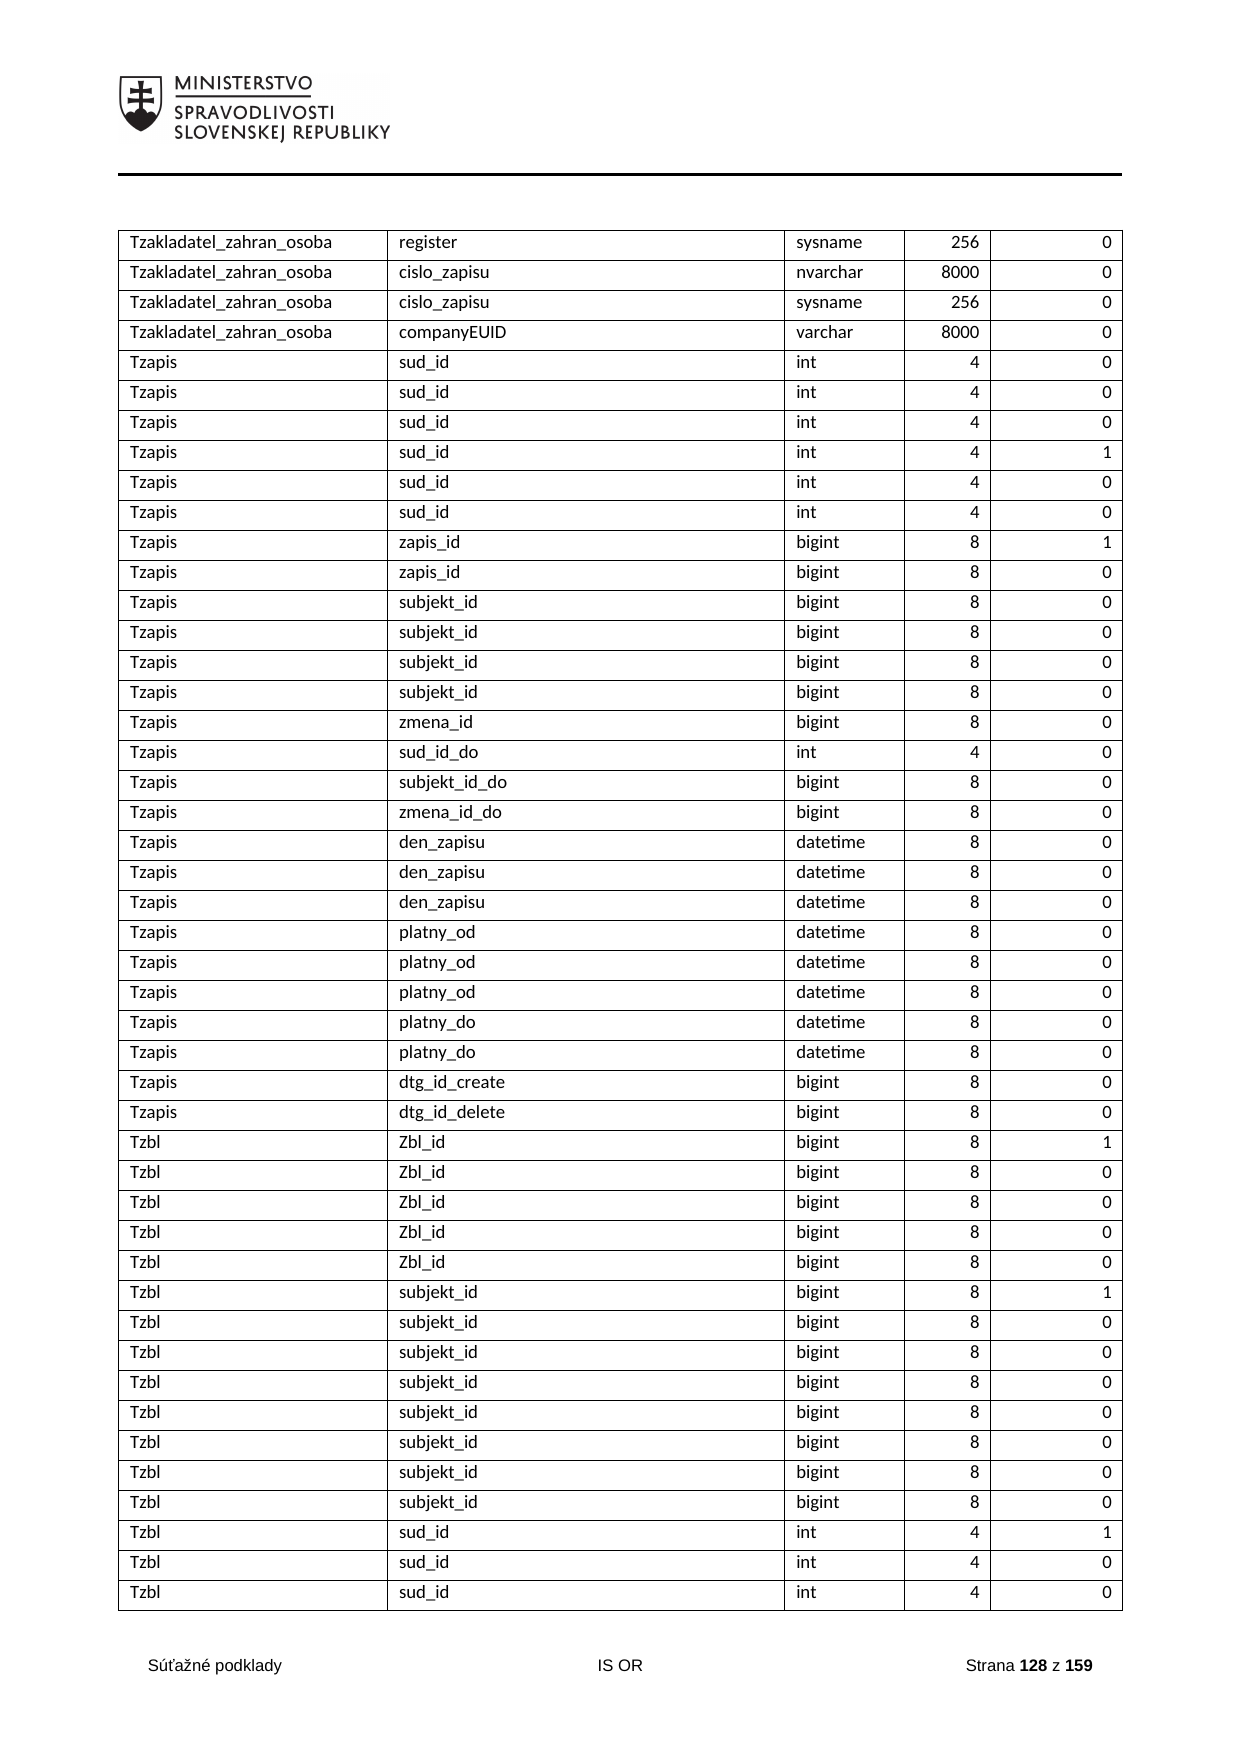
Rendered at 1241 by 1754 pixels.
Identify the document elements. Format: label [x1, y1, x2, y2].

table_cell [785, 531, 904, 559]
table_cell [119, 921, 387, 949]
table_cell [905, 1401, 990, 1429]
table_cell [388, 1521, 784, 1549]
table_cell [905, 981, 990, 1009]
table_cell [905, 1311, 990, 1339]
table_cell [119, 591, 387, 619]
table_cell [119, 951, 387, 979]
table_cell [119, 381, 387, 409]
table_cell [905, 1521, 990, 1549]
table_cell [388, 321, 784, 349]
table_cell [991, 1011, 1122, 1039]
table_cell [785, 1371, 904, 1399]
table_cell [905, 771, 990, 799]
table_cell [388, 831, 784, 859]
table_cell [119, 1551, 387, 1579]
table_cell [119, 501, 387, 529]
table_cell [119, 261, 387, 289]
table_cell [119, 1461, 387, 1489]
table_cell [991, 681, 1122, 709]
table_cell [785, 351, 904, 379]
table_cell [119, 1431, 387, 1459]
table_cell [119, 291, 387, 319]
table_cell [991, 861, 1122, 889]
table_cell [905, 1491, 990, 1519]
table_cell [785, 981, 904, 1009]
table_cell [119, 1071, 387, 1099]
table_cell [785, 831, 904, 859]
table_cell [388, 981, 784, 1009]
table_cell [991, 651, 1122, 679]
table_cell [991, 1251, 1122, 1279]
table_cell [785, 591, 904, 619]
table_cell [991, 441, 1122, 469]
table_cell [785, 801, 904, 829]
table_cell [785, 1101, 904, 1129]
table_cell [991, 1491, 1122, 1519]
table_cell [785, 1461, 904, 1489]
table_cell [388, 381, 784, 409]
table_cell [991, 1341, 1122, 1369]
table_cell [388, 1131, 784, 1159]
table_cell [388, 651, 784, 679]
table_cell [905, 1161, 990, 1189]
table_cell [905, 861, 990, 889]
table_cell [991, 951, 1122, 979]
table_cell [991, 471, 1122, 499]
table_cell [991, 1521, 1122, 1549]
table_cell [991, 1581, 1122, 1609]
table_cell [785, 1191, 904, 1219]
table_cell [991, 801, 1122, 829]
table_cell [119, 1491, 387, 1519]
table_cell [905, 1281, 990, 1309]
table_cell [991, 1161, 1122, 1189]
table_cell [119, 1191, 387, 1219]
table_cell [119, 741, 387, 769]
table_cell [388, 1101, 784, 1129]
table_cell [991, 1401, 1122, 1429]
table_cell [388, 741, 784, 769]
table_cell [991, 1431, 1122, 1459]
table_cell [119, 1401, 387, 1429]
picture [118, 73, 390, 144]
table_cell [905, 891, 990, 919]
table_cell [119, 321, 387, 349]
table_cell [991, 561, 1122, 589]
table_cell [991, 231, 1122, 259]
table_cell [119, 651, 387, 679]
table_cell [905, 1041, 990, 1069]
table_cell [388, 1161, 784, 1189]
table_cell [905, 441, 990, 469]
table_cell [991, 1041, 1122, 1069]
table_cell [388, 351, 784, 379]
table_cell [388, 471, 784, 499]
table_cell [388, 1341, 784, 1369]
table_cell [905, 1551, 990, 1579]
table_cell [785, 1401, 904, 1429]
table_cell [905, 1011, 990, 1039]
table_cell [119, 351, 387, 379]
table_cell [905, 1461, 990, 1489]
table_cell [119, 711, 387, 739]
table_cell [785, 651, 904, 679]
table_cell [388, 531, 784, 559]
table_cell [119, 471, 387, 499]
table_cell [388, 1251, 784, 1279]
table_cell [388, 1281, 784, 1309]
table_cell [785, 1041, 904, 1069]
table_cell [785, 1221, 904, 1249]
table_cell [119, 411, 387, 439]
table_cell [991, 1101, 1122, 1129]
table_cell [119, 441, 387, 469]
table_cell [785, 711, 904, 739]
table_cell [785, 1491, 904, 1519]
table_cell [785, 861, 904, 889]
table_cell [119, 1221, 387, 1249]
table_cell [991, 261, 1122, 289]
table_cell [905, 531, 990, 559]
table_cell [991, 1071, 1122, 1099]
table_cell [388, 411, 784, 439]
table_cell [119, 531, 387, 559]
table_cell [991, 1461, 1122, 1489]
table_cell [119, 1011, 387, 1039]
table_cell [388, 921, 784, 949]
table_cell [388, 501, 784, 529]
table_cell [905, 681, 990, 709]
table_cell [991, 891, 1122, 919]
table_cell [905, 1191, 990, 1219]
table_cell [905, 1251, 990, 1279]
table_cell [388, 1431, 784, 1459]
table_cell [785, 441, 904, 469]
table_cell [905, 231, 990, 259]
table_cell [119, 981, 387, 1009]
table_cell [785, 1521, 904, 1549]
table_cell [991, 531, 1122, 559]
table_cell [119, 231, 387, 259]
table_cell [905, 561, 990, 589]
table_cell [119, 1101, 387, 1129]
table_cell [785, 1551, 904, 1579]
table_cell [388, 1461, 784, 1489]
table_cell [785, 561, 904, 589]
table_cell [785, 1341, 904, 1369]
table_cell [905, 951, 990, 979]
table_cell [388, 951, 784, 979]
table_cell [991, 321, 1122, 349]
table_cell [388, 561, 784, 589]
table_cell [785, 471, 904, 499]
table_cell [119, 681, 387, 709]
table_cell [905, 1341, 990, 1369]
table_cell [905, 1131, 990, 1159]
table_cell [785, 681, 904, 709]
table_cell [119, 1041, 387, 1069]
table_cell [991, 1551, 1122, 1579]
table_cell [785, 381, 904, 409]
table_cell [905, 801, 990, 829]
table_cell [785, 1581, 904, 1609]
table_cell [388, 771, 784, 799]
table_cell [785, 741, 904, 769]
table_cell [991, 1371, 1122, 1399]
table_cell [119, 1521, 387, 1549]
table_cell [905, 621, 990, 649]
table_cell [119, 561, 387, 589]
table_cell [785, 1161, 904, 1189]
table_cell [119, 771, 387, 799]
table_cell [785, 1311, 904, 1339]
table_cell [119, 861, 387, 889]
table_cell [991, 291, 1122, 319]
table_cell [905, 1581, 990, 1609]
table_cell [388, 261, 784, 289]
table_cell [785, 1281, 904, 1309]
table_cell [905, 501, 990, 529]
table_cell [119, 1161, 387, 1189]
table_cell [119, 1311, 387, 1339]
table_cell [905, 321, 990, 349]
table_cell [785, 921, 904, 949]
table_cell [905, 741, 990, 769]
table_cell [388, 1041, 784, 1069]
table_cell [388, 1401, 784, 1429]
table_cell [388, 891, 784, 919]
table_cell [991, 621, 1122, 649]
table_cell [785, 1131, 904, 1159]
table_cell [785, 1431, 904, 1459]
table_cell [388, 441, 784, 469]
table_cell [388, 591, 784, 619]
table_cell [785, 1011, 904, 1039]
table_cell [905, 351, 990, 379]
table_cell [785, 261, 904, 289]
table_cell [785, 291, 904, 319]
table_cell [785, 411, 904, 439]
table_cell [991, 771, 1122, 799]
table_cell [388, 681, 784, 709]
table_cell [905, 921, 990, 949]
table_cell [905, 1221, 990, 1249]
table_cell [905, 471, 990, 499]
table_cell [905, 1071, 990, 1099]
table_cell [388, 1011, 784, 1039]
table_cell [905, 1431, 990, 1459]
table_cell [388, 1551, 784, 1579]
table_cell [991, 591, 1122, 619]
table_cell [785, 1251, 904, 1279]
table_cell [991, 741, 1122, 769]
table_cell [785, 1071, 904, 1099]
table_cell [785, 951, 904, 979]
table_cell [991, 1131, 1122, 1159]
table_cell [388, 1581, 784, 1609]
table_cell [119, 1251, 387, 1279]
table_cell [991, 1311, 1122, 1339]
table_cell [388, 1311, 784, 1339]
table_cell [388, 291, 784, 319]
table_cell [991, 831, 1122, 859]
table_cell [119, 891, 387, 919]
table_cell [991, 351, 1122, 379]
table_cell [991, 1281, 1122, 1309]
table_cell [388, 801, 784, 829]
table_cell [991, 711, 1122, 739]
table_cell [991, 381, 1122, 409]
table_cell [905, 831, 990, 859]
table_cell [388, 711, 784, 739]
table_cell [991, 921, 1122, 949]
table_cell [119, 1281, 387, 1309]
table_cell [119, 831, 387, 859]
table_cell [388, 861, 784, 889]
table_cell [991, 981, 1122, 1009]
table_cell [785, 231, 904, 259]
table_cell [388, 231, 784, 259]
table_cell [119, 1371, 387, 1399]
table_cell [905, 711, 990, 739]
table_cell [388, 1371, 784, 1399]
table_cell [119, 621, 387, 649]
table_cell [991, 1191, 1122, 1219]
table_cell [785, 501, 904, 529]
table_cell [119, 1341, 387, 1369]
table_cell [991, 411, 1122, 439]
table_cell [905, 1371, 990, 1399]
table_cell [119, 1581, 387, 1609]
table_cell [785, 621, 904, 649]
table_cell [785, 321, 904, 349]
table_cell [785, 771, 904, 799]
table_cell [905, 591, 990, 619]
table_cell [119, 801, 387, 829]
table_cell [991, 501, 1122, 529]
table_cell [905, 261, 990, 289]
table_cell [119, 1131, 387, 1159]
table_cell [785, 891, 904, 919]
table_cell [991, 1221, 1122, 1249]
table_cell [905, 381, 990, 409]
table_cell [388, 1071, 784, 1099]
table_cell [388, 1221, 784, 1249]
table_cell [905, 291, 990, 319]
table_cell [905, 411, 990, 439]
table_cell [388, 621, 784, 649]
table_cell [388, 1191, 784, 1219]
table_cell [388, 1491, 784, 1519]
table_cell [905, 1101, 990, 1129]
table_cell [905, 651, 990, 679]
